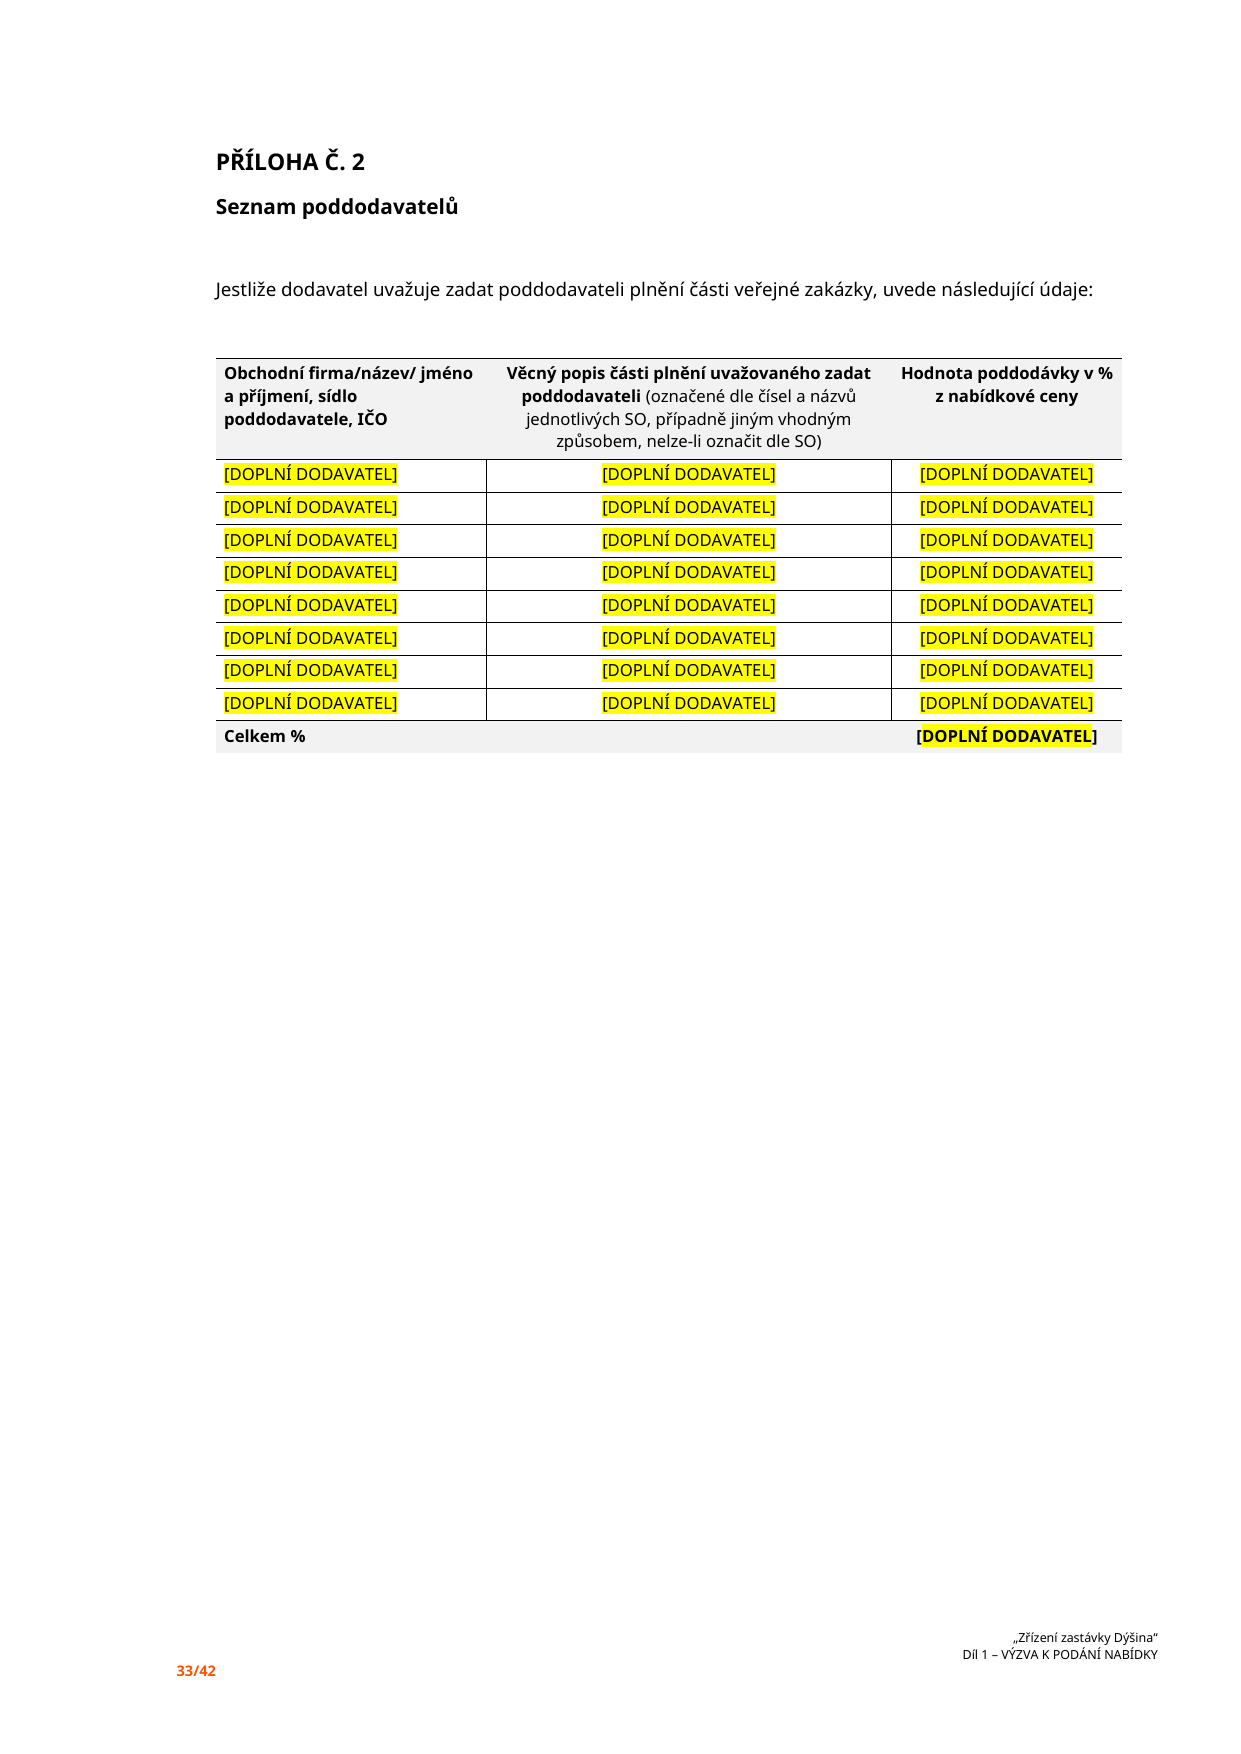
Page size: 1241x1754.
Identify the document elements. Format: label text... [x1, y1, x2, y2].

table_cell [DOPLNÍ DODAVATEL] [216, 493, 486, 524]
table_cell [DOPLNÍ DODAVATEL] [216, 558, 486, 589]
table_cell [DOPLNÍ DODAVATEL] [216, 623, 486, 655]
table_cell [DOPLNÍ DODAVATEL] [892, 525, 1122, 557]
table_cell [DOPLNÍ DODAVATEL] [892, 591, 1122, 622]
table_cell [DOPLNÍ DODAVATEL] [487, 493, 891, 524]
table_cell [DOPLNÍ DODAVATEL] [487, 689, 891, 720]
table_cell [DOPLNÍ DODAVATEL] [487, 525, 891, 557]
table_cell [DOPLNÍ DODAVATEL] [892, 623, 1122, 655]
table_header Obchodní firma/název/ jméno a příjmení, sídlo poddodavatele, IČO [216, 359, 486, 459]
table_cell [DOPLNÍ DODAVATEL] [487, 591, 891, 622]
table_header Věcný popis části plnění uvažovaného zadat poddodavateli (označené dle čísel a názvů jednotlivých SO, případně jiným vhodným způsobem, nelze-li označit dle SO) [486, 359, 891, 459]
table_cell Celkem % [216, 721, 486, 753]
table_cell [DOPLNÍ DODAVATEL] [487, 656, 891, 688]
table_cell [DOPLNÍ DODAVATEL] [892, 689, 1122, 720]
table_cell [DOPLNÍ DODAVATEL] [216, 591, 486, 622]
table_cell [DOPLNÍ DODAVATEL] [216, 525, 486, 557]
text Seznam poddodavatelů [216, 192, 1122, 221]
text Příloha č. 2 [216, 146, 1122, 177]
table_cell [DOPLNÍ DODAVATEL] [891, 721, 1122, 753]
table_cell [486, 721, 891, 753]
text Jestliže dodavatel uvažuje zadat poddodavateli plnění části veřejné zakázky, uvede následující údaje: [216, 277, 1122, 302]
table_cell [DOPLNÍ DODAVATEL] [487, 623, 891, 655]
table_cell [DOPLNÍ DODAVATEL] [487, 460, 891, 491]
table_cell [DOPLNÍ DODAVATEL] [892, 460, 1122, 491]
table_cell [DOPLNÍ DODAVATEL] [216, 460, 486, 491]
table_cell [DOPLNÍ DODAVATEL] [487, 558, 891, 589]
table_cell [DOPLNÍ DODAVATEL] [892, 558, 1122, 589]
table_cell [DOPLNÍ DODAVATEL] [892, 656, 1122, 688]
table_cell [DOPLNÍ DODAVATEL] [216, 689, 486, 720]
table_cell [DOPLNÍ DODAVATEL] [892, 493, 1122, 524]
table_cell [DOPLNÍ DODAVATEL] [216, 656, 486, 688]
table_header Hodnota poddodávky v % z nabídkové ceny [891, 359, 1122, 459]
